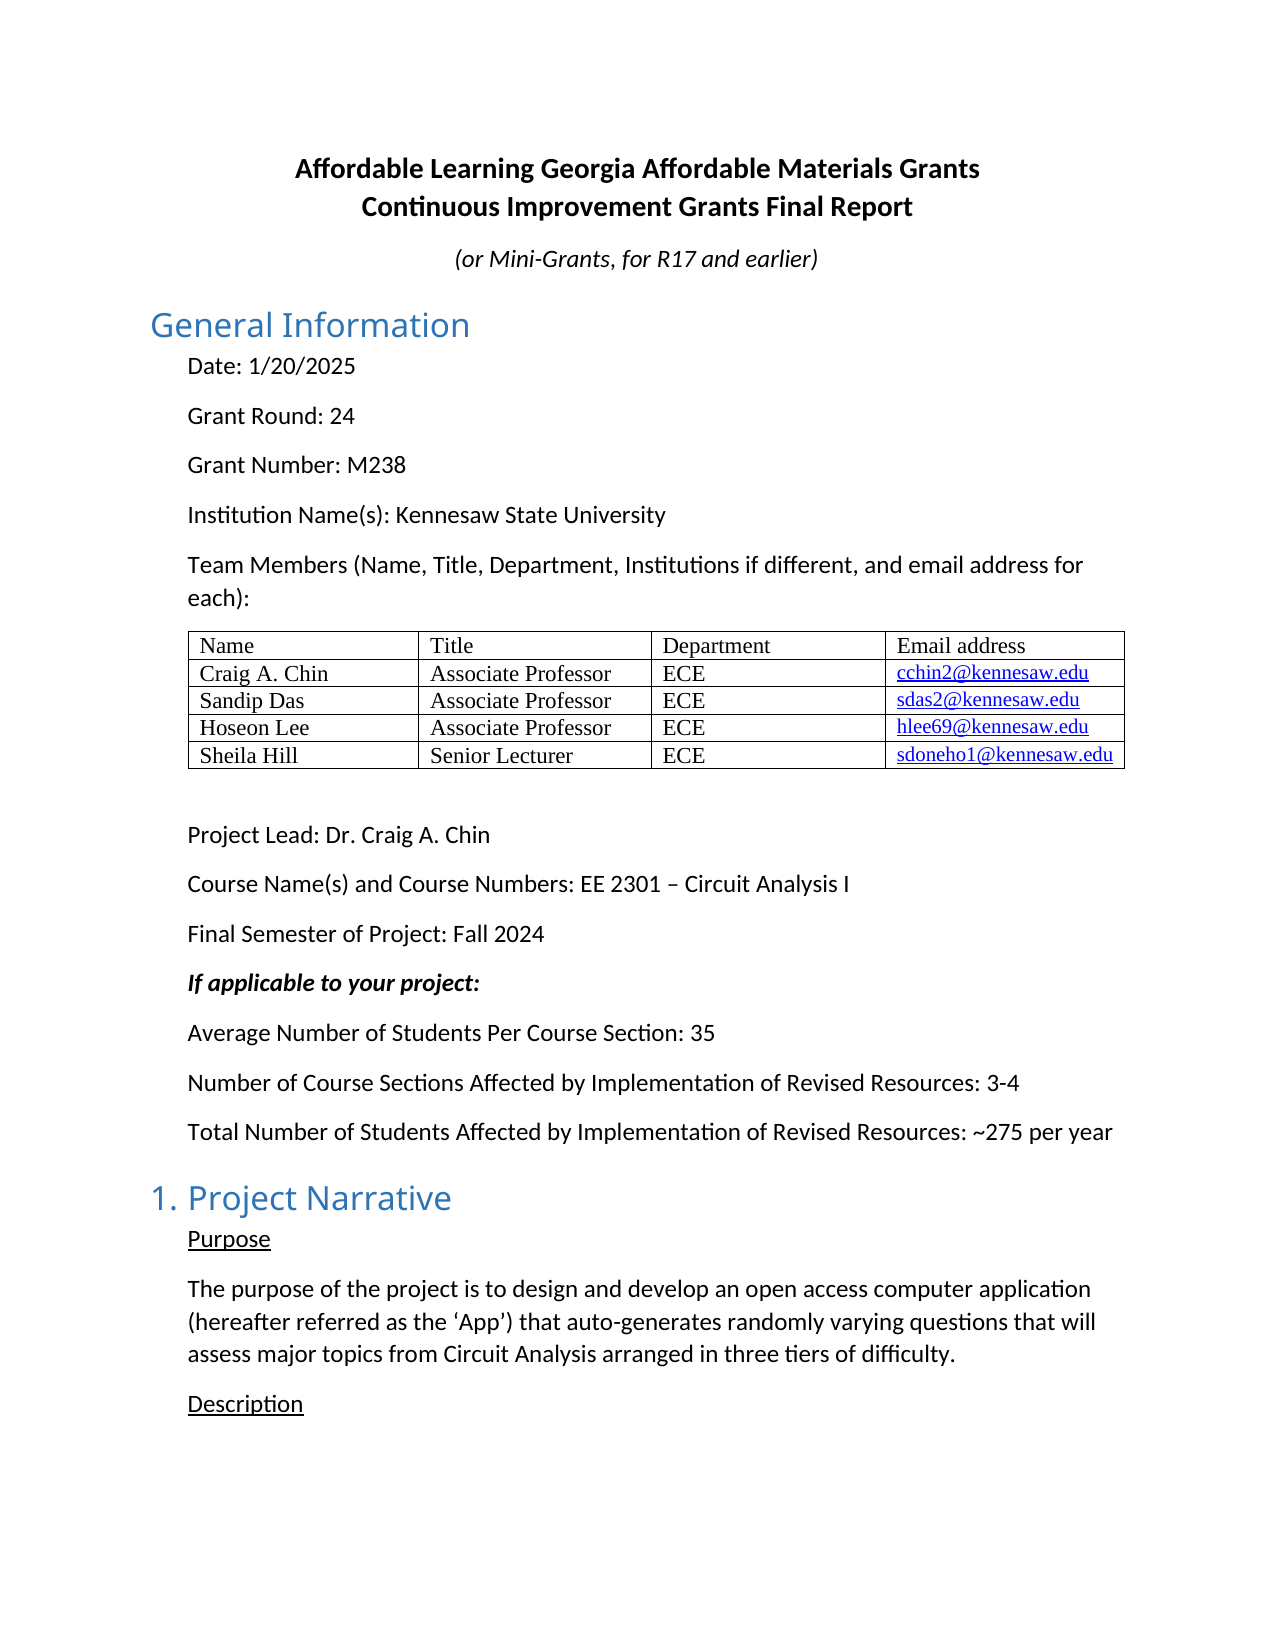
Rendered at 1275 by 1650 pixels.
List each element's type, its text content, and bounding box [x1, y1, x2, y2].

table_header Department [652, 632, 885, 659]
text Number of Course Sections Affected by Implementation of Revised Resources: 3-4 [187, 1067, 1125, 1097]
table_header Email address [886, 632, 1124, 659]
text If applicable to your project: [187, 968, 1125, 998]
table_cell Hoseon Lee [189, 715, 418, 741]
table_cell ECE [652, 660, 885, 686]
table_cell ECE [652, 715, 885, 741]
table_cell ECE [652, 742, 885, 768]
text Team Members (Name, Title, Department, Institutions if different, and email address for each): [187, 549, 1125, 612]
text Affordable Learning Georgia Affordable Materials Grants Continuous Improvement Grants Final Report [150, 150, 1125, 224]
subtitle General Information [150, 301, 1125, 347]
table_cell Craig A. Chin [189, 660, 418, 686]
text Final Semester of Project: Fall 2024 [187, 918, 1125, 948]
table_cell Associate Professor [419, 660, 651, 686]
table_cell sdoneho1@kennesaw.edu [886, 742, 1124, 768]
text Grant Round: 24 [187, 400, 1125, 431]
table_cell Associate Professor [419, 715, 651, 741]
table_cell ECE [652, 687, 885, 713]
table_cell Sheila Hill [189, 742, 418, 768]
text Description [187, 1388, 1125, 1419]
text The purpose of the project is to design and develop an open access computer application (hereafter referred as the ‘App’) that auto-generates randomly varying questions that will assess major topics from Circuit Analysis arranged in three tiers of difficulty. [187, 1273, 1125, 1369]
text Grant Number: M238 [187, 449, 1125, 480]
text (or Mini-Grants, for R17 and earlier) [150, 243, 1125, 274]
table_cell Senior Lecturer [419, 742, 651, 768]
table_header Name [189, 632, 418, 659]
text Purpose [187, 1223, 1125, 1254]
table_cell sdas2@kennesaw.edu [886, 687, 1124, 713]
table_cell hlee69@kennesaw.edu [886, 715, 1124, 741]
table_cell Sandip Das [189, 687, 418, 713]
table_header Title [419, 632, 651, 659]
table_cell cchin2@kennesaw.edu [886, 660, 1124, 686]
subtitle Project Narrative [150, 1174, 1125, 1220]
text Course Name(s) and Course Numbers: EE 2301 – Circuit Analysis I [187, 868, 1125, 899]
text Average Number of Students Per Course Section: 35 [187, 1017, 1125, 1048]
table_cell Associate Professor [419, 687, 651, 713]
text Institution Name(s): Kennesaw State University [187, 499, 1125, 530]
text Project Lead: Dr. Craig A. Chin [187, 819, 1125, 849]
text Date: 1/20/2025 [187, 350, 1125, 381]
text Total Number of Students Affected by Implementation of Revised Resources: ~275 per year [187, 1116, 1125, 1147]
